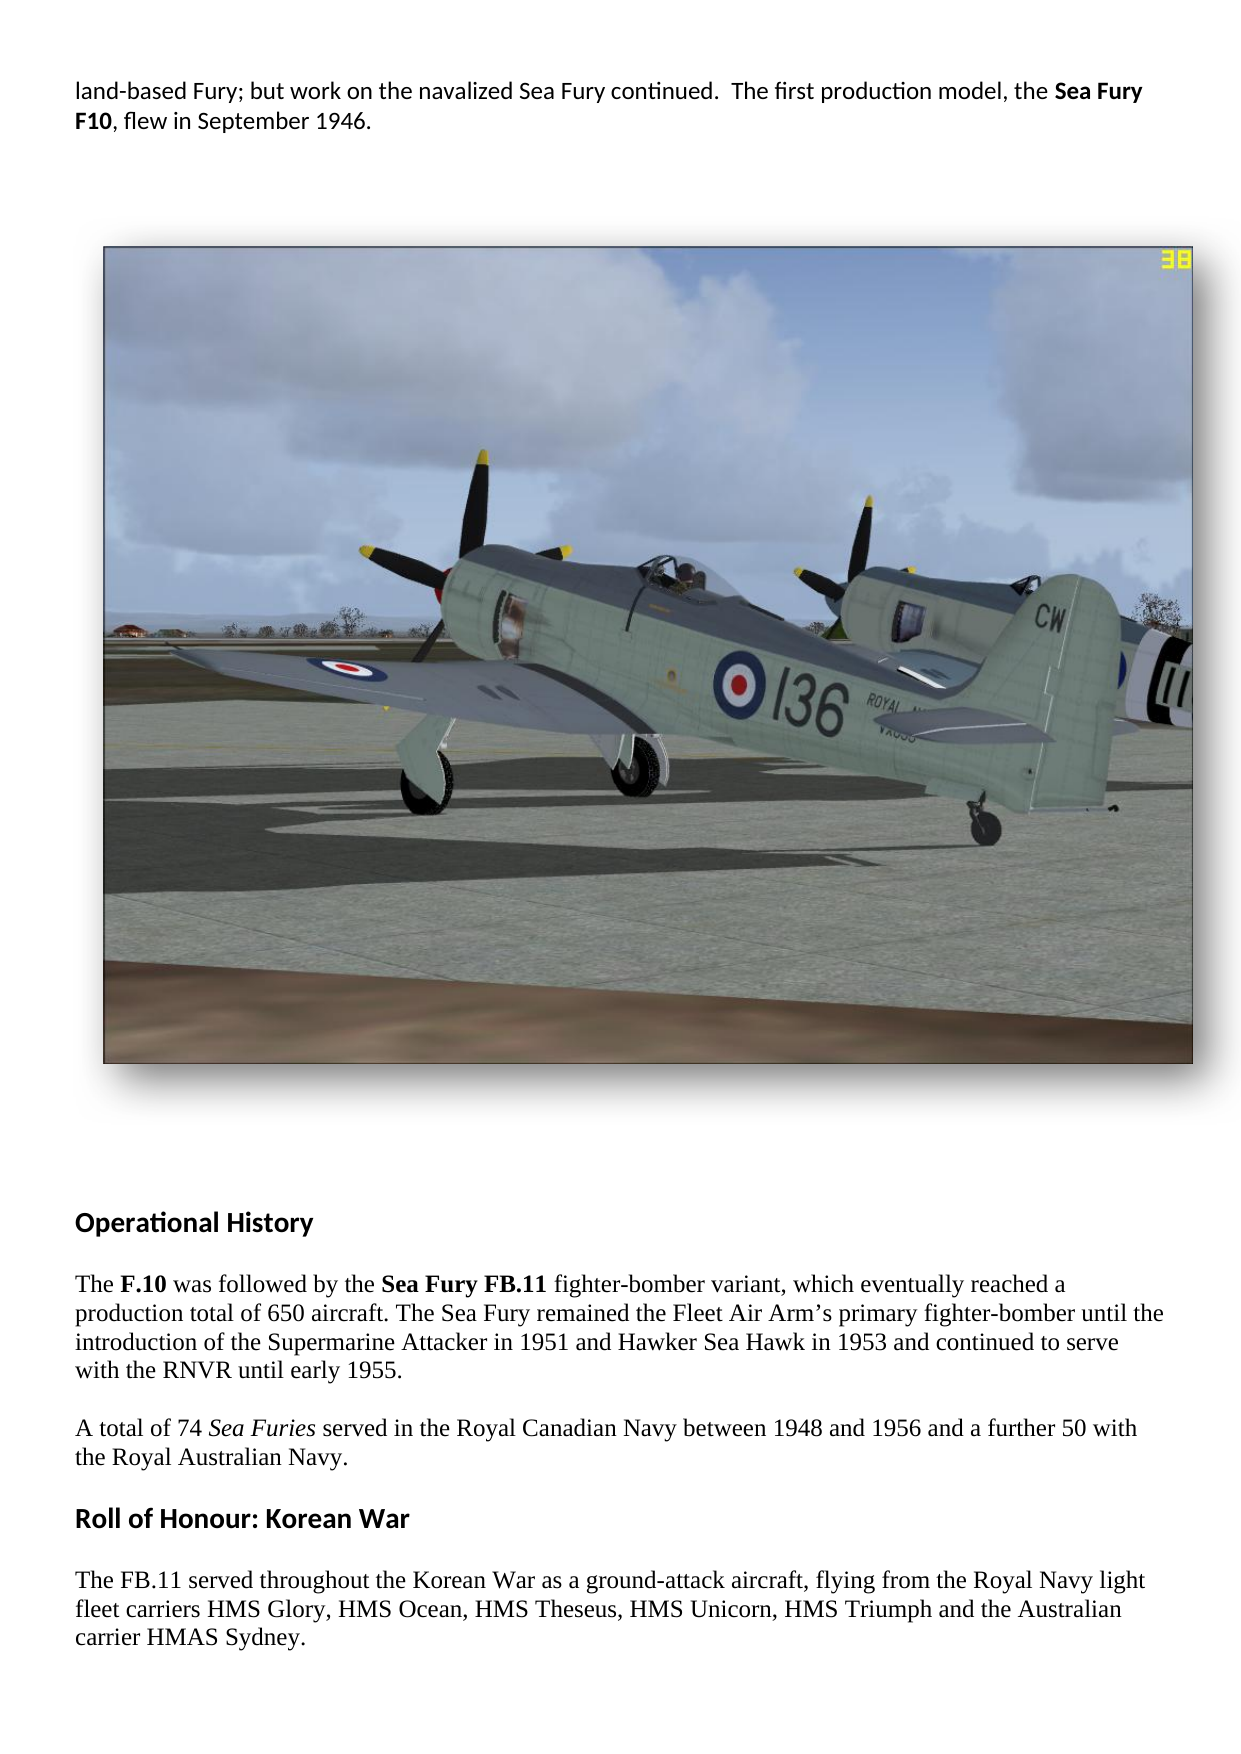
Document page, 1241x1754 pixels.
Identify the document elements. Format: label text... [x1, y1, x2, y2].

text Operational History [75, 1204, 1165, 1240]
text The FB.11 served throughout the Korean War as a ground-attack aircraft, flying from the Royal Navy light fleet carriers HMS Glory, HMS Ocean, HMS Theseus, HMS Unicorn, HMS Triumph and the Australian carrier HMAS Sydney. [75, 1565, 1165, 1651]
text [75, 75, 1165, 136]
text The F.10 was followed by the Sea Fury FB.11 fighter-bomber variant, which eventually reached a production total of 650 aircraft. The Sea Fury remained the Fleet Air Arm’s primary fighter-bomber until the introduction of the Supermarine Attacker in 1951 and Hawker Sea Hawk in 1953 and continued to serve with the RNVR until early 1955. [75, 1269, 1165, 1384]
text A total of 74 Sea Furies served in the Royal Canadian Navy between 1948 and 1956 and a further 50 with the Royal Australian Navy. [75, 1413, 1165, 1471]
picture [103, 246, 1193, 1064]
subtitle Roll of Honour: Korean War [75, 1500, 1165, 1536]
